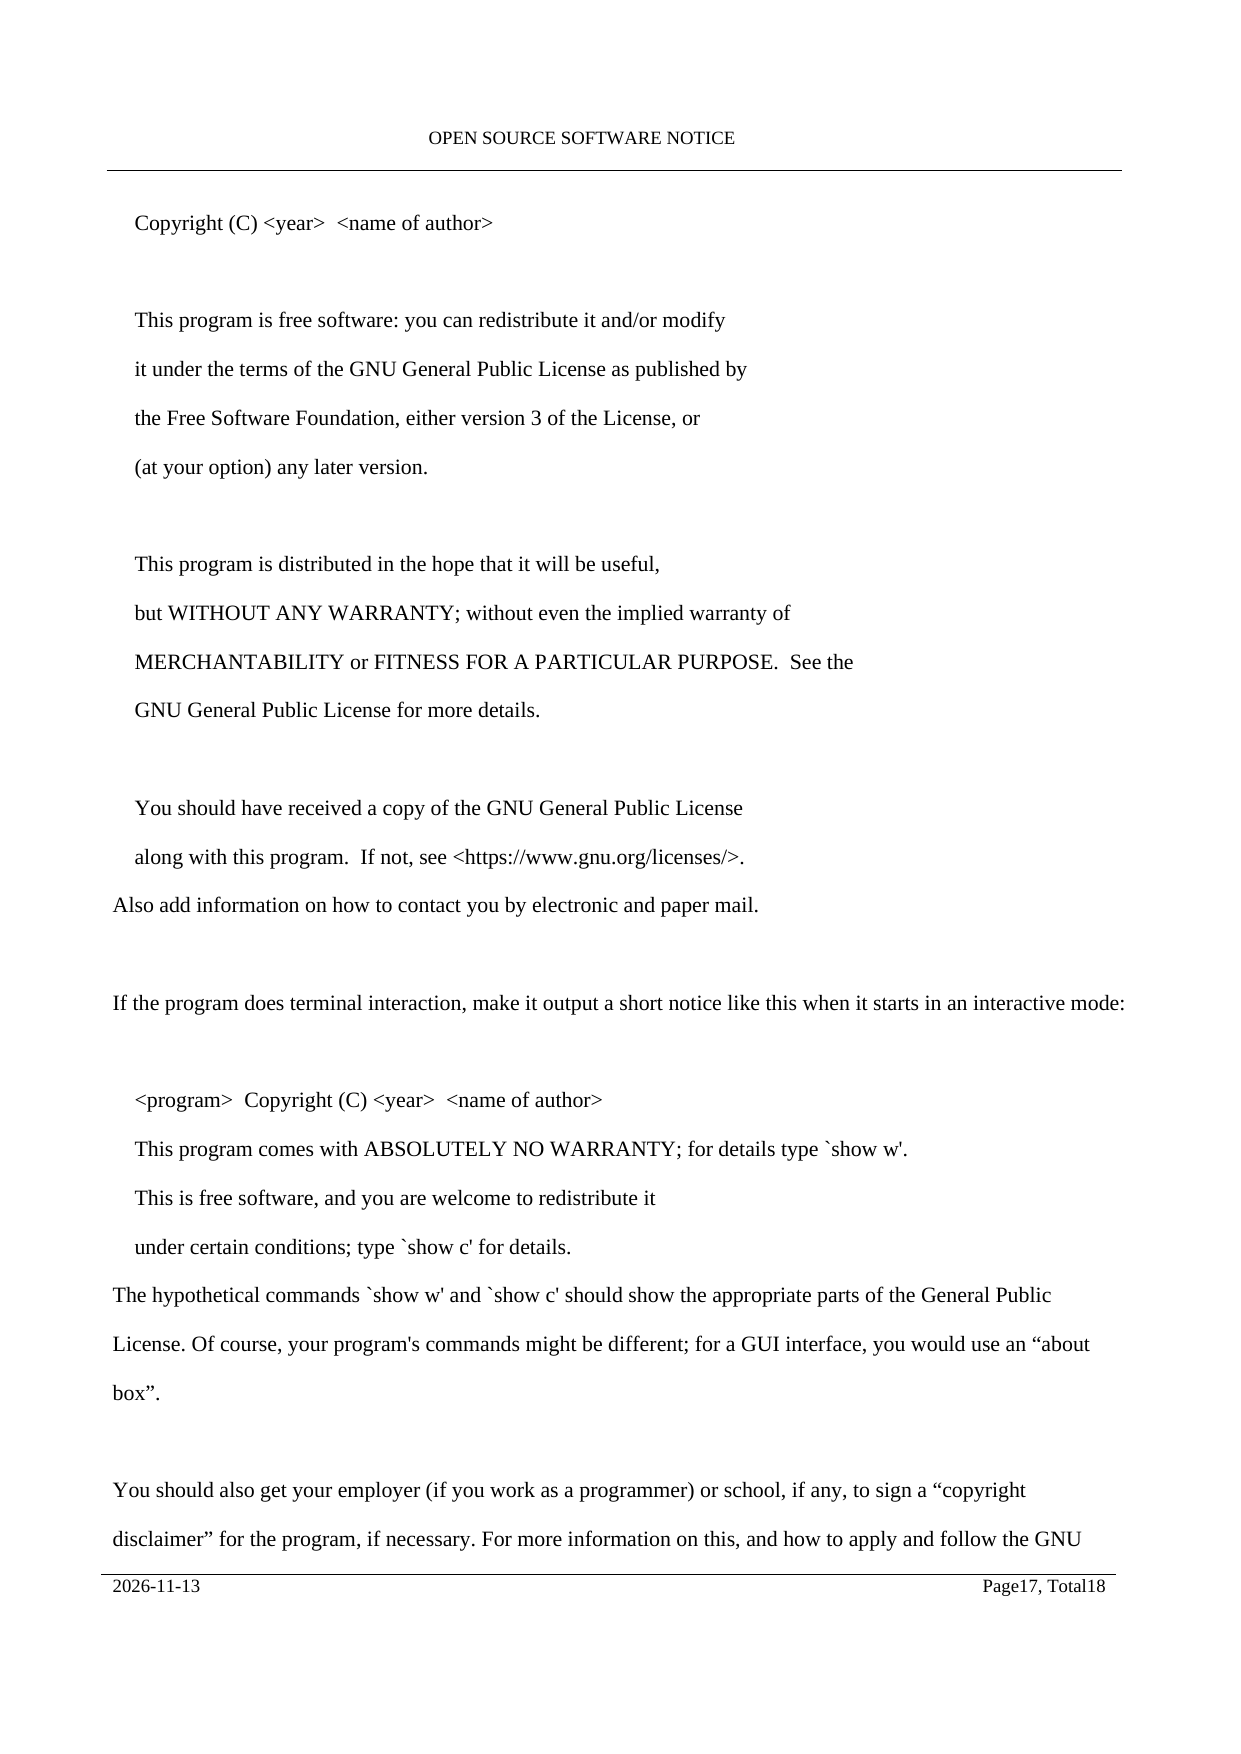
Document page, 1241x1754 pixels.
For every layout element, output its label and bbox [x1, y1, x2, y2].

text [112, 206, 1128, 1555]
